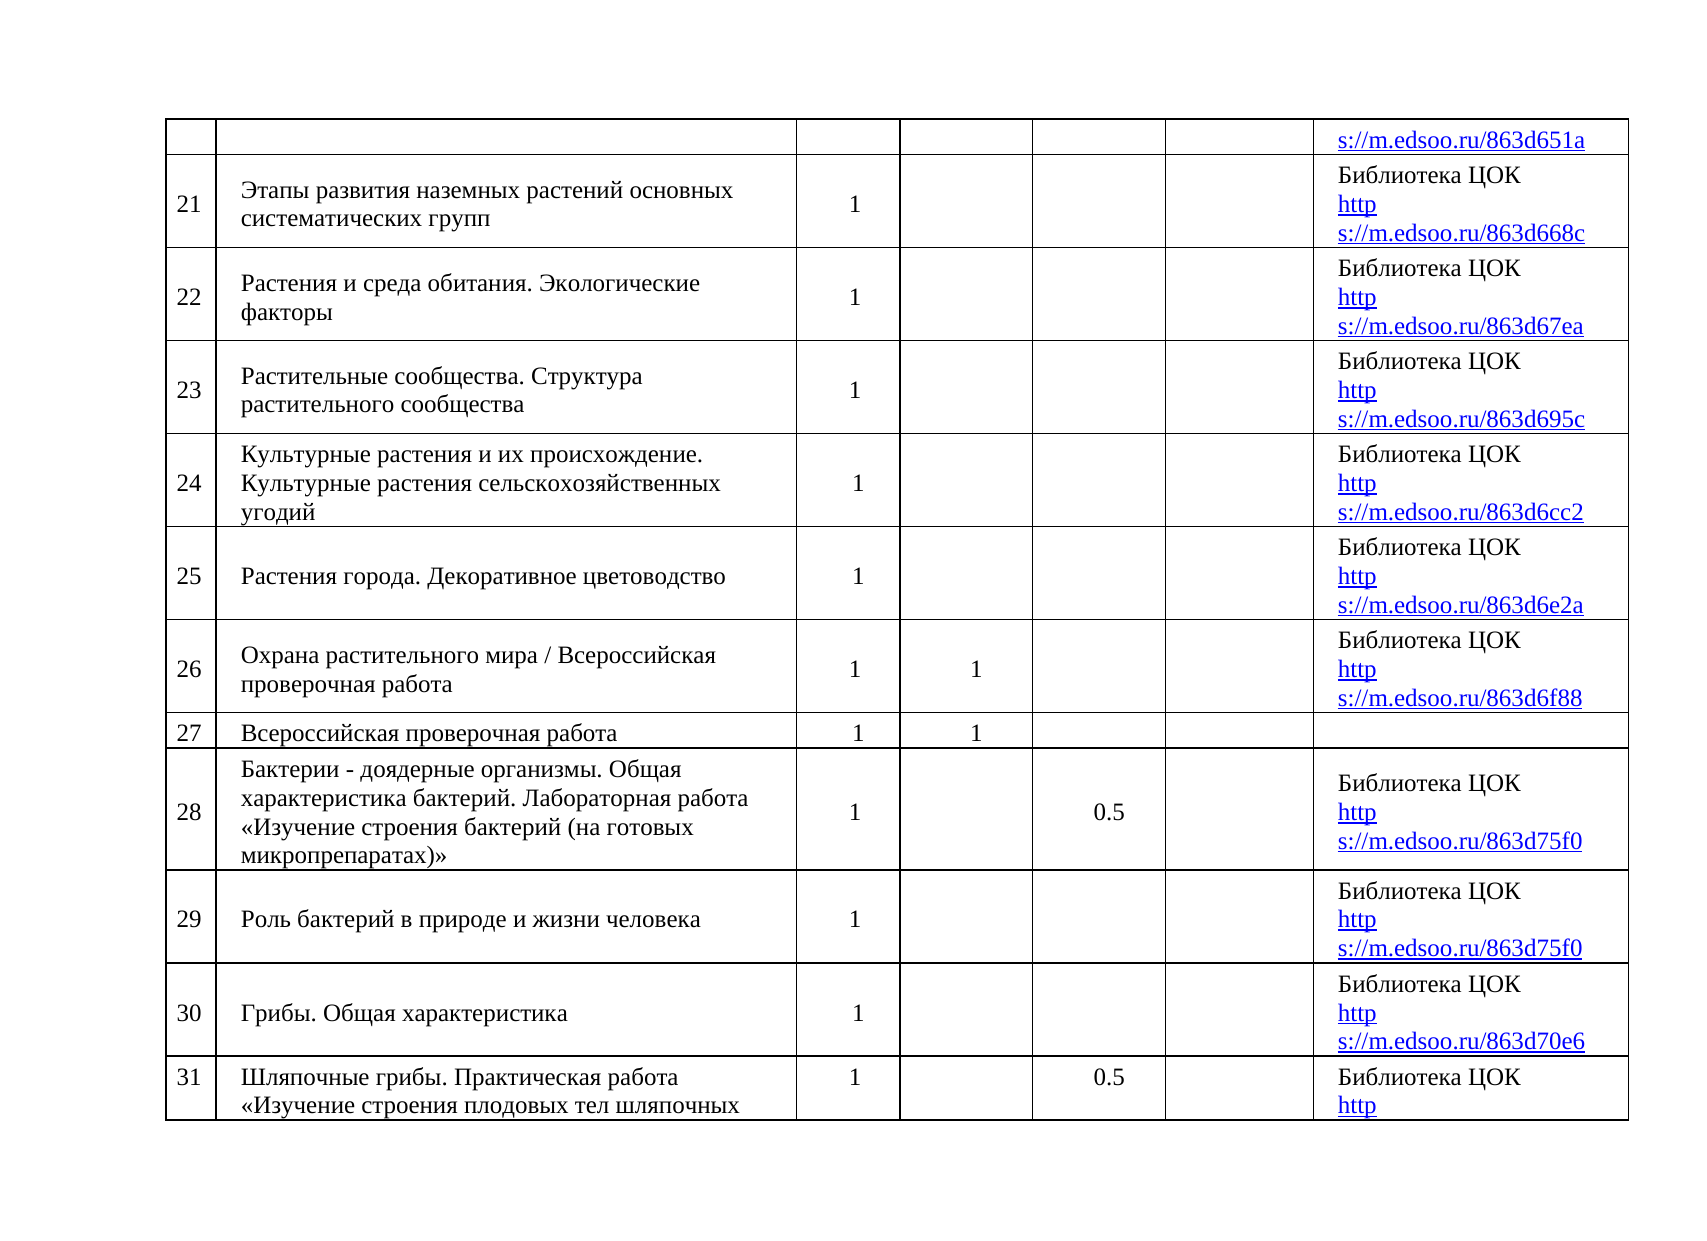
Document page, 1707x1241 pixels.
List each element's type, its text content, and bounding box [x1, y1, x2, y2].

table_cell 1 [797, 749, 899, 869]
table_cell 1 [797, 713, 899, 747]
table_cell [217, 1057, 796, 1119]
table_cell 0.5 [1033, 749, 1165, 869]
table_cell 30 [167, 964, 215, 1055]
table_cell Растительные сообщества. Структура растительного сообщества [217, 341, 796, 433]
table_cell 1 [797, 527, 899, 619]
table_cell [901, 341, 1032, 433]
table_cell [1033, 434, 1165, 526]
table_cell [1033, 871, 1165, 962]
table_cell [1033, 964, 1165, 1055]
table_cell 1 [797, 248, 899, 340]
table_cell 1 [797, 120, 899, 154]
table_cell Библиотека ЦОК https://m.edsoo.ru/863d6cc2 [1314, 434, 1628, 526]
table_cell Библиотека ЦОК https://m.edsoo.ru/863d67ea [1314, 248, 1628, 340]
table_cell [1166, 527, 1313, 619]
table_cell [1166, 1057, 1313, 1119]
table_cell 23 [167, 341, 215, 433]
table_cell 1 [797, 434, 899, 526]
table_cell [1314, 120, 1628, 154]
table_cell 1 [901, 713, 1032, 747]
table_cell [1166, 871, 1313, 962]
table_cell [901, 964, 1032, 1055]
table_cell Бактерии - доядерные организмы. Общая характеристика бактерий. Лабораторная работа «Изучение строения бактерий (на готовых микропрепаратах)» [217, 749, 796, 869]
table_cell [1033, 155, 1165, 247]
table_cell [901, 248, 1032, 340]
table_cell [1166, 964, 1313, 1055]
table_cell Культурные растения и их происхождение. Культурные растения сельскохозяйственных угодий [217, 434, 796, 526]
table_cell [1166, 341, 1313, 433]
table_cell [1314, 1057, 1628, 1119]
table_cell 1 [797, 964, 899, 1055]
table_cell Растения и среда обитания. Экологические факторы [217, 248, 796, 340]
table_cell 20 [167, 120, 215, 154]
table_cell [1033, 620, 1165, 712]
table_cell Библиотека ЦОК https://m.edsoo.ru/863d668c [1314, 155, 1628, 247]
table_cell Библиотека ЦОК https://m.edsoo.ru/863d75f0 [1314, 749, 1628, 869]
table_cell [901, 1057, 1032, 1119]
table_cell 27 [167, 713, 215, 747]
table_cell 1 [797, 1057, 899, 1119]
table_cell [1166, 713, 1313, 747]
table_cell 25 [167, 527, 215, 619]
table_cell 21 [167, 155, 215, 247]
table_cell 0.5 [1033, 1057, 1165, 1119]
table_cell 29 [167, 871, 215, 962]
table_cell 1 [797, 155, 899, 247]
table_cell Этапы развития наземных растений основных систематических групп [217, 155, 796, 247]
table_cell Растения города. Декоративное цветоводство [217, 527, 796, 619]
table_cell [1166, 620, 1313, 712]
table_cell 22 [167, 248, 215, 340]
table_cell [1166, 434, 1313, 526]
table_cell Охрана растительного мира / Всероссийская проверочная работа [217, 620, 796, 712]
table_cell [1033, 248, 1165, 340]
table_cell Грибы. Общая характеристика [217, 964, 796, 1055]
table_cell Библиотека ЦОК https://m.edsoo.ru/863d695c [1314, 341, 1628, 433]
table_cell [1166, 749, 1313, 869]
table_cell [1033, 713, 1165, 747]
table_cell [901, 155, 1032, 247]
table_cell 31 [167, 1057, 215, 1119]
table_cell [901, 527, 1032, 619]
table_cell Библиотека ЦОК https://m.edsoo.ru/863d6e2a [1314, 527, 1628, 619]
table_cell [1033, 120, 1165, 154]
table_cell 26 [167, 620, 215, 712]
table_cell 24 [167, 434, 215, 526]
table_cell [1166, 155, 1313, 247]
table_cell 1 [797, 871, 899, 962]
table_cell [217, 120, 796, 154]
table_cell [1033, 341, 1165, 433]
table_cell [901, 871, 1032, 962]
table_cell Всероссийская проверочная работа [217, 713, 796, 747]
table_cell [1314, 713, 1628, 747]
table_cell Библиотека ЦОК https://m.edsoo.ru/863d70e6 [1314, 964, 1628, 1055]
table_cell Роль бактерий в природе и жизни человека [217, 871, 796, 962]
table_cell 1 [901, 620, 1032, 712]
table_cell [901, 120, 1032, 154]
table_cell Библиотека ЦОК https://m.edsoo.ru/863d75f0 [1314, 871, 1628, 962]
table_cell 1 [797, 620, 899, 712]
table_cell [901, 749, 1032, 869]
table_cell [1166, 248, 1313, 340]
table_cell Библиотека ЦОК https://m.edsoo.ru/863d6f88 [1314, 620, 1628, 712]
table_cell [1033, 527, 1165, 619]
table_cell 28 [167, 749, 215, 869]
table_cell [1166, 120, 1313, 154]
table_cell [901, 434, 1032, 526]
table_cell 1 [797, 341, 899, 433]
